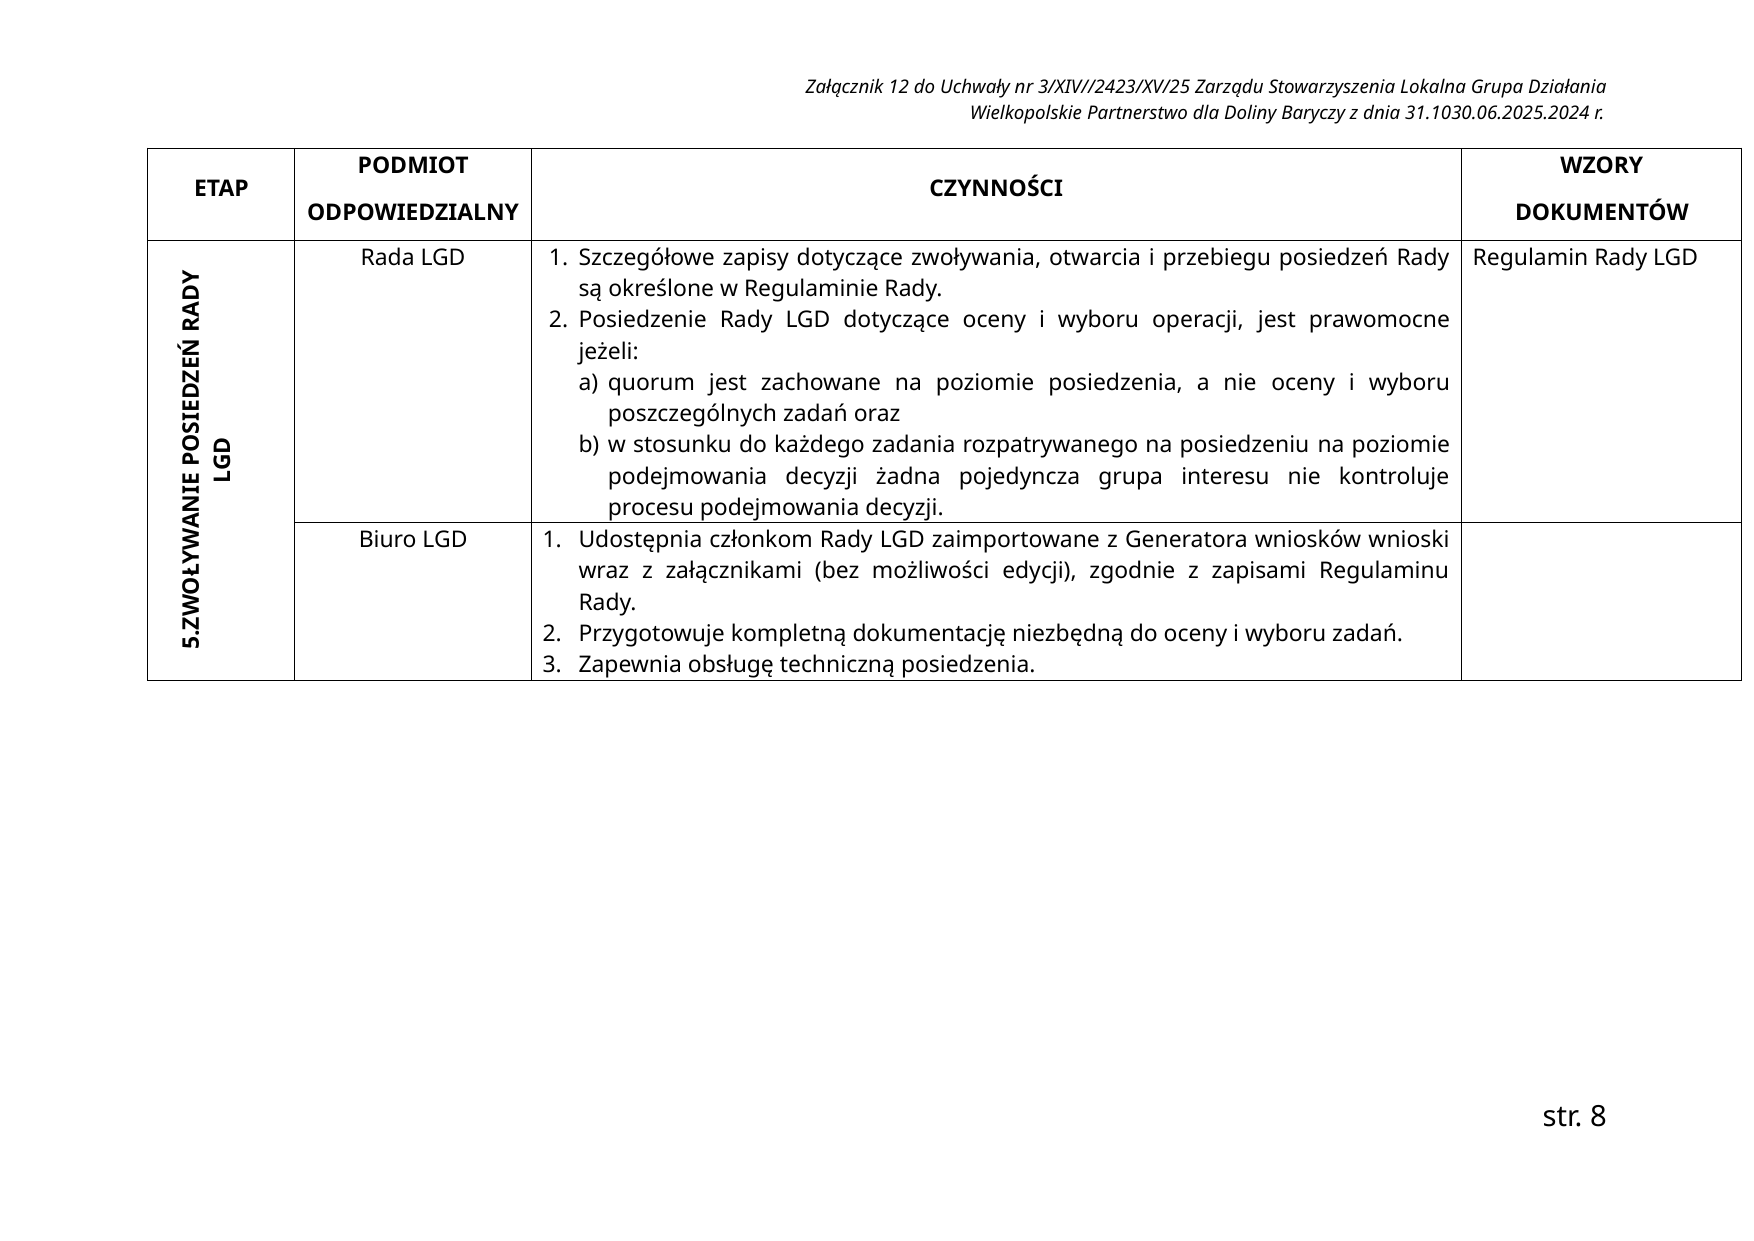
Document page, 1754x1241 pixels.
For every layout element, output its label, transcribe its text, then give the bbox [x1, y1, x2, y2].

table_cell Rada LGD [295, 241, 531, 522]
table_header CZYNNOŚCI [532, 149, 1461, 240]
table_cell Biuro LGD [295, 523, 531, 679]
table_cell Regulamin Rady LGD [1462, 241, 1741, 522]
table_cell Szczegółowe zapisy dotyczące zwoływania, otwarcia i przebiegu posiedzeń Rady są określone w Regulaminie Rady. Posiedzenie Rady LGD dotyczące oceny i wyboru operacji, jest prawomocne jeżeli: quorum jest zachowane na poziomie posiedzenia, a nie oceny i wyboru poszczególnych zadań oraz w stosunku do każdego zadania rozpatrywanego na posiedzeniu na poziomie podejmowania decyzji żadna pojedyncza grupa interesu nie kontroluje procesu podejmowania decyzji. [532, 241, 1461, 522]
table_cell Udostępnia członkom Rady LGD zaimportowane z Generatora wniosków wnioski wraz z załącznikami (bez możliwości edycji), zgodnie z zapisami Regulaminu Rady. Przygotowuje kompletną dokumentację niezbędną do oceny i wyboru zadań. Zapewnia obsługę techniczną posiedzenia. [532, 523, 1461, 679]
table_header WZORY DOKUMENTÓW [1462, 149, 1741, 240]
table_cell 5.ZWOŁYWANIE POSIEDZEŃ RADY LGD [148, 241, 294, 679]
table_header ETAP [148, 149, 294, 240]
table_cell [1462, 523, 1741, 679]
table_header PODMIOT ODPOWIEDZIALNY [295, 149, 531, 240]
